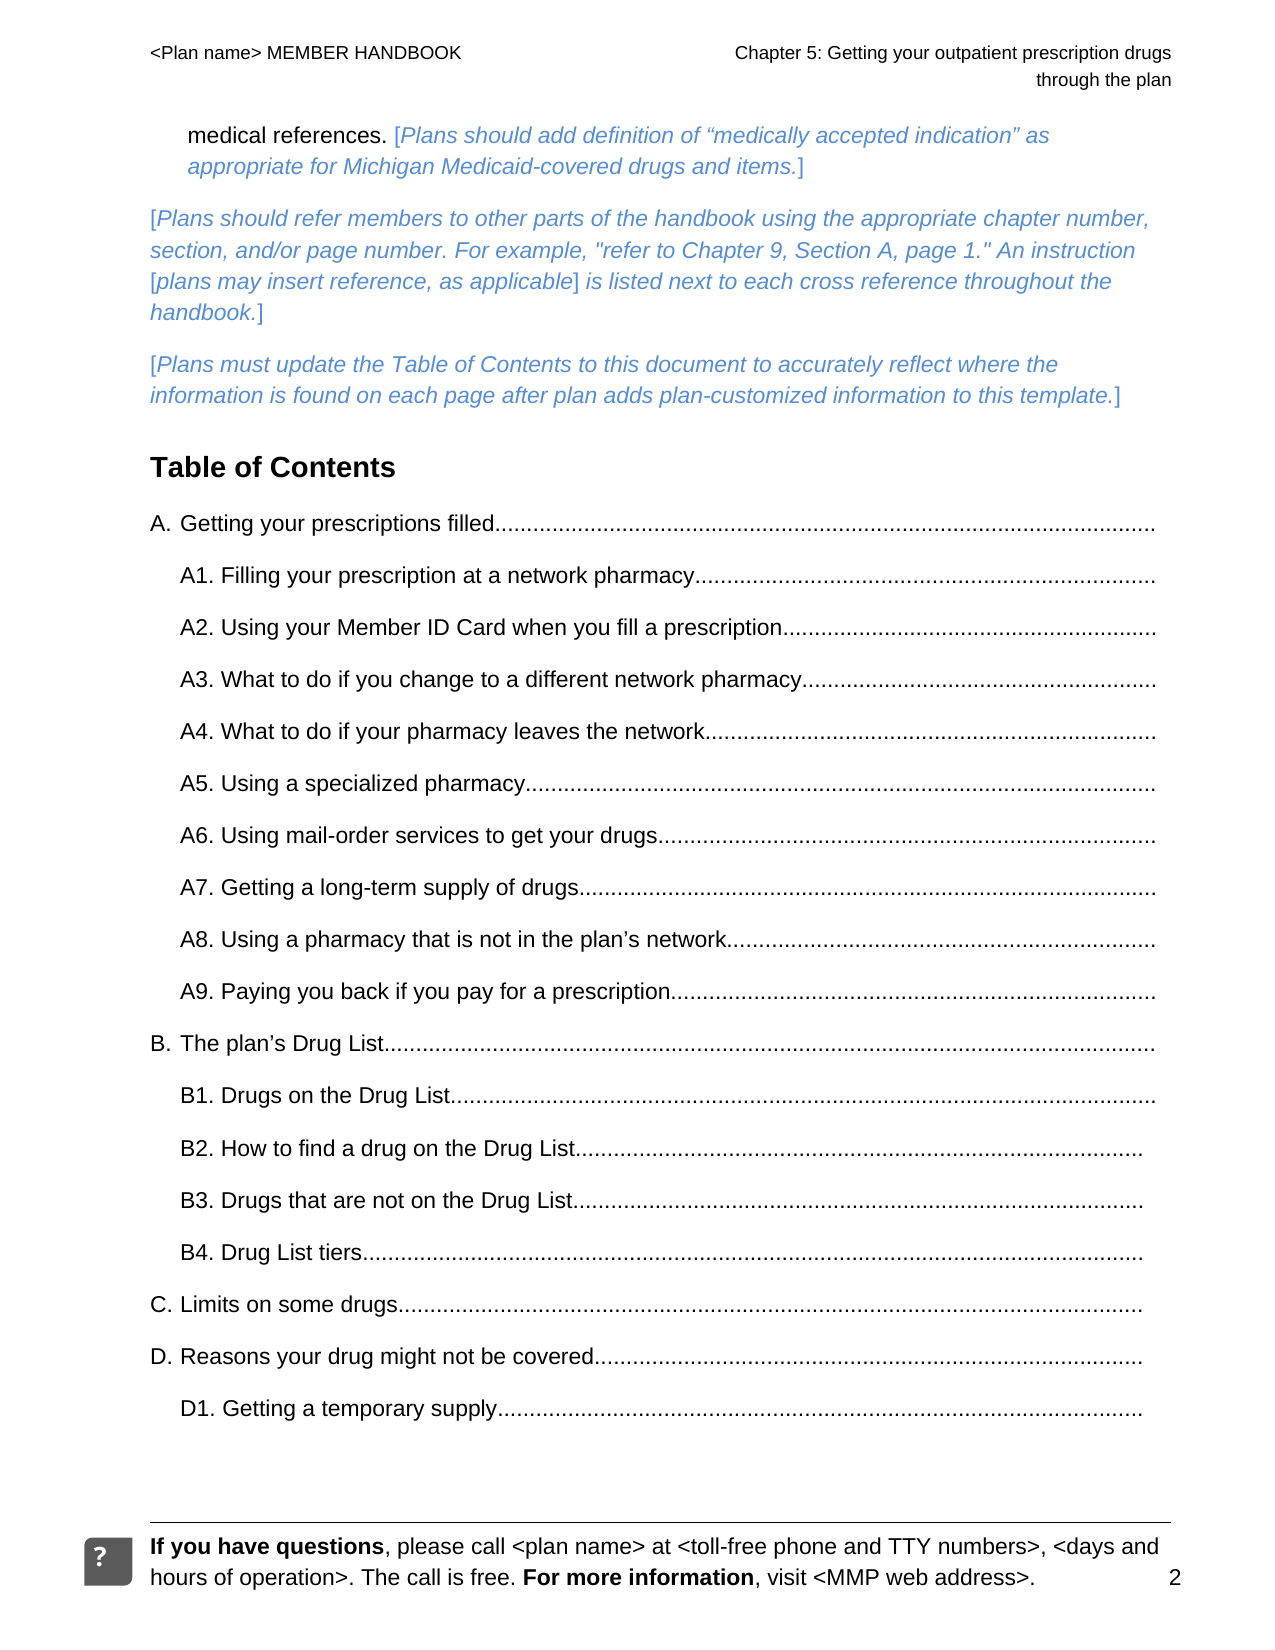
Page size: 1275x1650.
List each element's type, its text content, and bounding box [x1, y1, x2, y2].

text D1. Getting a temporary supply 13 [180, 1391, 1096, 1423]
text A3. What to do if you change to a different network pharmacy 4 [180, 662, 1096, 693]
text A7. Getting a long-term supply of drugs 8 [180, 871, 1096, 902]
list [150, 118, 1096, 181]
text B1. Drugs on the Drug List 9 [180, 1079, 1096, 1110]
text B. The plan’s Drug List 9 [150, 1027, 1096, 1058]
text A2. Using your Member ID Card when you fill a prescription 4 [180, 610, 1096, 641]
text B3. Drugs that are not on the Drug List 10 [180, 1183, 1096, 1214]
text A8. Using a pharmacy that is not in the plan’s network 8 [180, 923, 1096, 954]
text A6. Using mail-order services to get your drugs 5 [180, 818, 1096, 850]
text [Plans should refer members to other parts of the handbook using the appropriate chapter number, section, and/or page number. For example, "refer to Chapter 9, Section A, page 1." An instruction [plans may insert reference, as applicable] is listed next to each cross reference throughout the handbook.] [150, 202, 1171, 327]
text B4. Drug List tiers 11 [180, 1235, 1096, 1266]
text A9. Paying you back if you pay for a prescription 9 [180, 975, 1096, 1006]
text D. Reasons your drug might not be covered 13 [150, 1339, 1096, 1371]
text Table of Contents [150, 448, 1171, 485]
text A1. Filling your prescription at a network pharmacy 4 [180, 558, 1096, 589]
text A4. What to do if your pharmacy leaves the network 4 [180, 714, 1096, 746]
text [Plans must update the Table of Contents to this document to accurately reflect where the information is found on each page after plan adds plan-customized information to this template.] [150, 348, 1171, 410]
text A. Getting your prescriptions filled 4 [150, 506, 1096, 537]
text C. Limits on some drugs 11 [150, 1287, 1096, 1318]
text A5. Using a specialized pharmacy 5 [180, 766, 1096, 798]
text B2. How to find a drug on the Drug List 10 [180, 1131, 1096, 1162]
